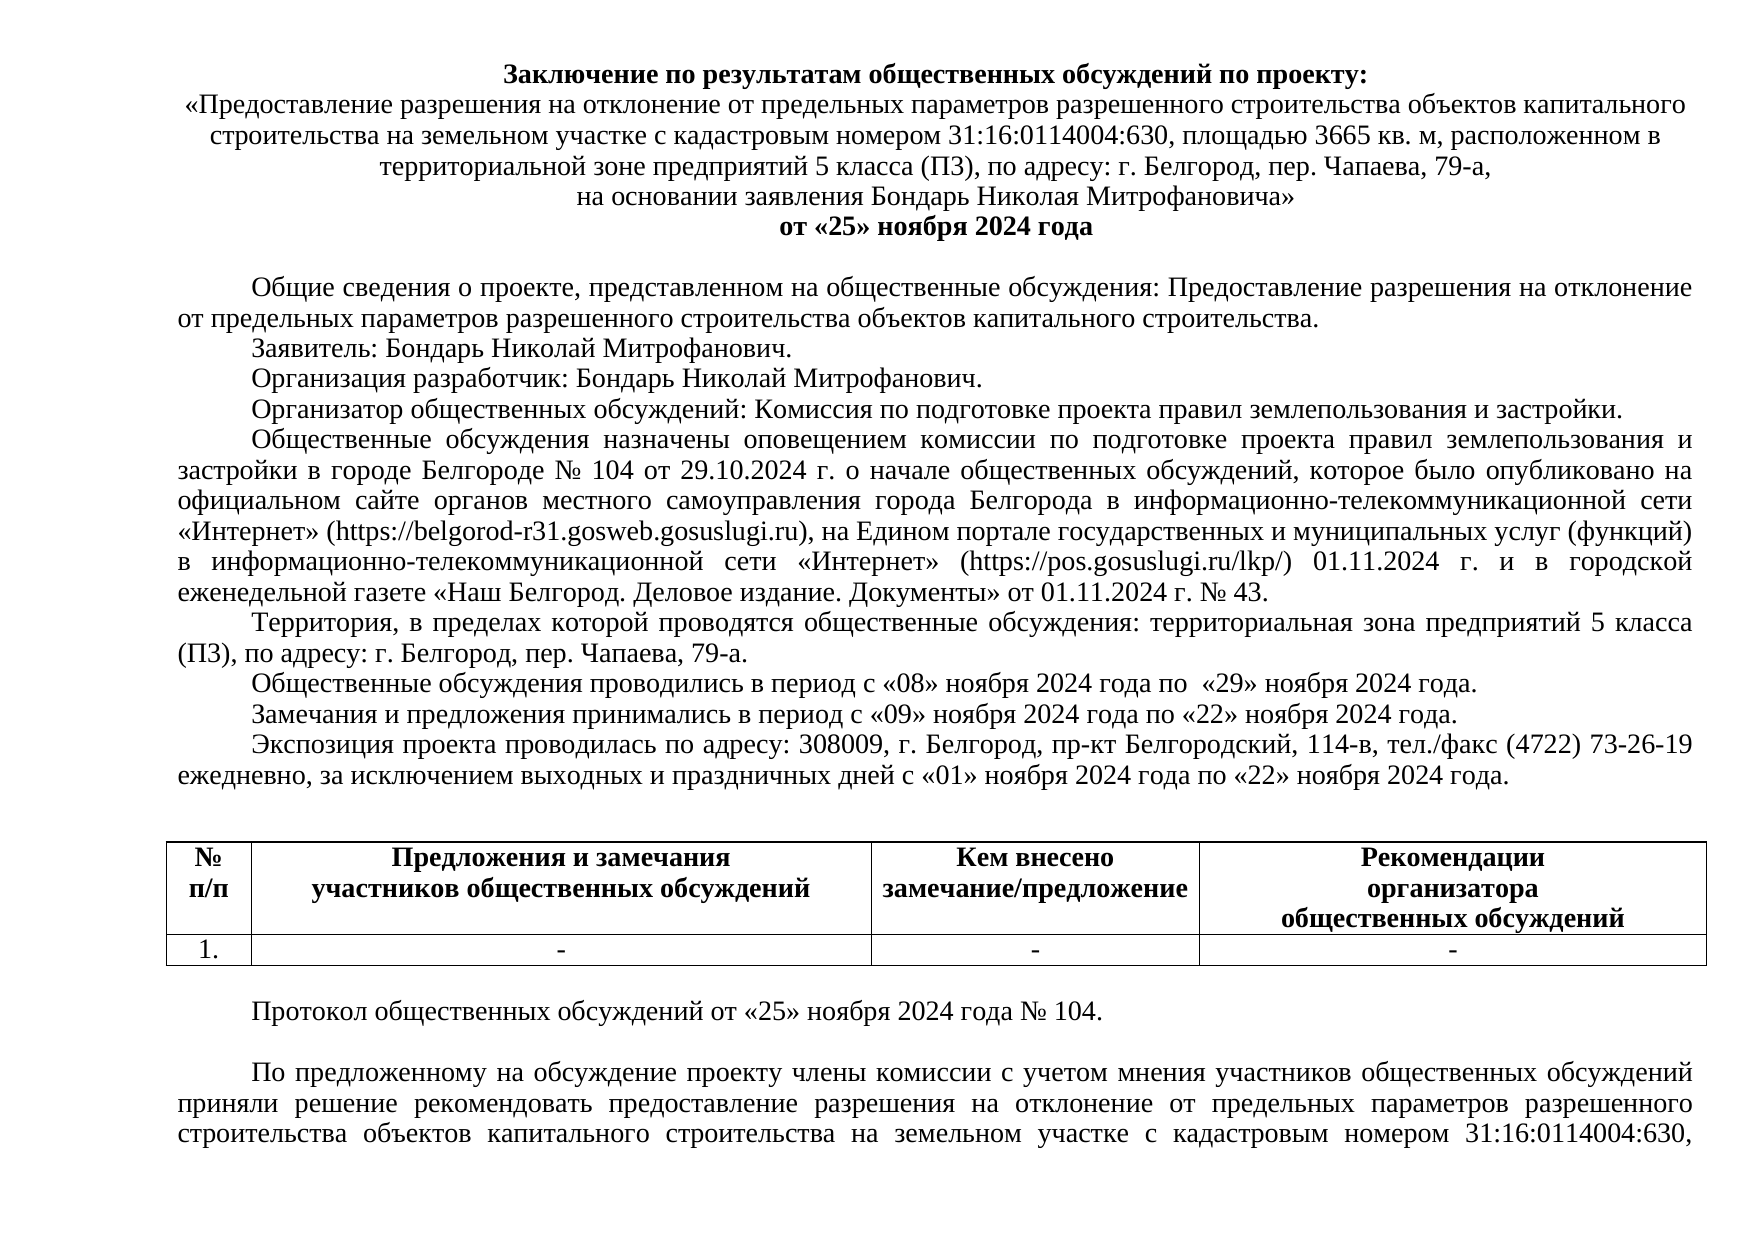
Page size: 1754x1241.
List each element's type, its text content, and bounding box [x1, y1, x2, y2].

text Общественные обсуждения проводились в период с «08» ноября 2024 года по «29» ноября 2024 года. [177, 668, 1695, 699]
text Общие сведения о проекте, представленном на общественные обсуждения: Предоставление разрешения на отклонение от предельных параметров разрешенного строительства объектов капитального строительства. [177, 272, 1695, 333]
table_cell 1. [167, 935, 251, 965]
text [177, 1057, 1695, 1149]
text Протокол общественных обсуждений от «25» ноября 2024 года № 104. [177, 997, 1695, 1027]
text от «25» ноября 2024 года [177, 211, 1695, 242]
text Замечания и предложения принимались в период с «09» ноября 2024 года по «22» ноября 2024 года. [177, 699, 1695, 729]
text Заявитель: Бондарь Николай Митрофанович. [177, 333, 1695, 363]
table_header Предложения и замечания участников общественных обсуждений [252, 843, 871, 934]
table_header Кем внесено замечание/предложение [872, 843, 1199, 934]
table_header № п/п [167, 843, 251, 934]
table_cell - [1200, 935, 1706, 965]
text «Предоставление разрешения на отклонение от предельных параметров разрешенного строительства объектов капитального строительства на земельном участке с кадастровым номером 31:16:0114004:630, площадью 3665 кв. м, расположенном в территориальной зоне предприятий 5 класса (П3), по адресу: г. Белгород, пер. Чапаева, 79-а, [177, 89, 1695, 181]
text на основании заявления Бондарь Николая Митрофановича» [177, 181, 1695, 211]
text Организация разработчик: Бондарь Николай Митрофанович. [177, 363, 1695, 394]
text Организатор общественных обсуждений: Комиссия по подготовке проекта правил землепользования и застройки. [177, 394, 1695, 424]
text Экспозиция проекта проводилась по адресу: 308009, г. Белгород, пр-кт Белгородский, 114-в, тел./факс (4722) 73-26-19 ежедневно, за исключением выходных и праздничных дней с «01» ноября 2024 года по «22» ноября 2024 года. [177, 729, 1695, 790]
text Территория, в пределах которой проводятся общественные обсуждения: территориальная зона предприятий 5 класса (П3), по адресу: г. Белгород, пер. Чапаева, 79-а. [177, 607, 1695, 668]
table_cell - [872, 935, 1199, 965]
table_header Рекомендации организатора общественных обсуждений [1200, 843, 1706, 934]
text Заключение по результатам общественных обсуждений по проекту: [177, 59, 1695, 89]
table_cell - [252, 935, 871, 965]
text Общественные обсуждения назначены оповещением комиссии по подготовке проекта правил землепользования и застройки в городе Белгороде № 104 от 29.10.2024 г. о начале общественных обсуждений, которое было опубликовано на официальном сайте органов местного самоуправления города Белгорода в информационно-телекоммуникационной сети «Интернет» (https://belgorod-r31.gosweb.gosuslugi.ru), на Едином портале государственных и муниципальных услуг (функций) в информационно-телекоммуникационной сети «Интернет» (https://pos.gosuslugi.ru/lkp/) 01.11.2024 г. и в городской еженедельной газете «Наш Белгород. Деловое издание. Документы» от 01.11.2024 г. № 43. [177, 424, 1695, 607]
